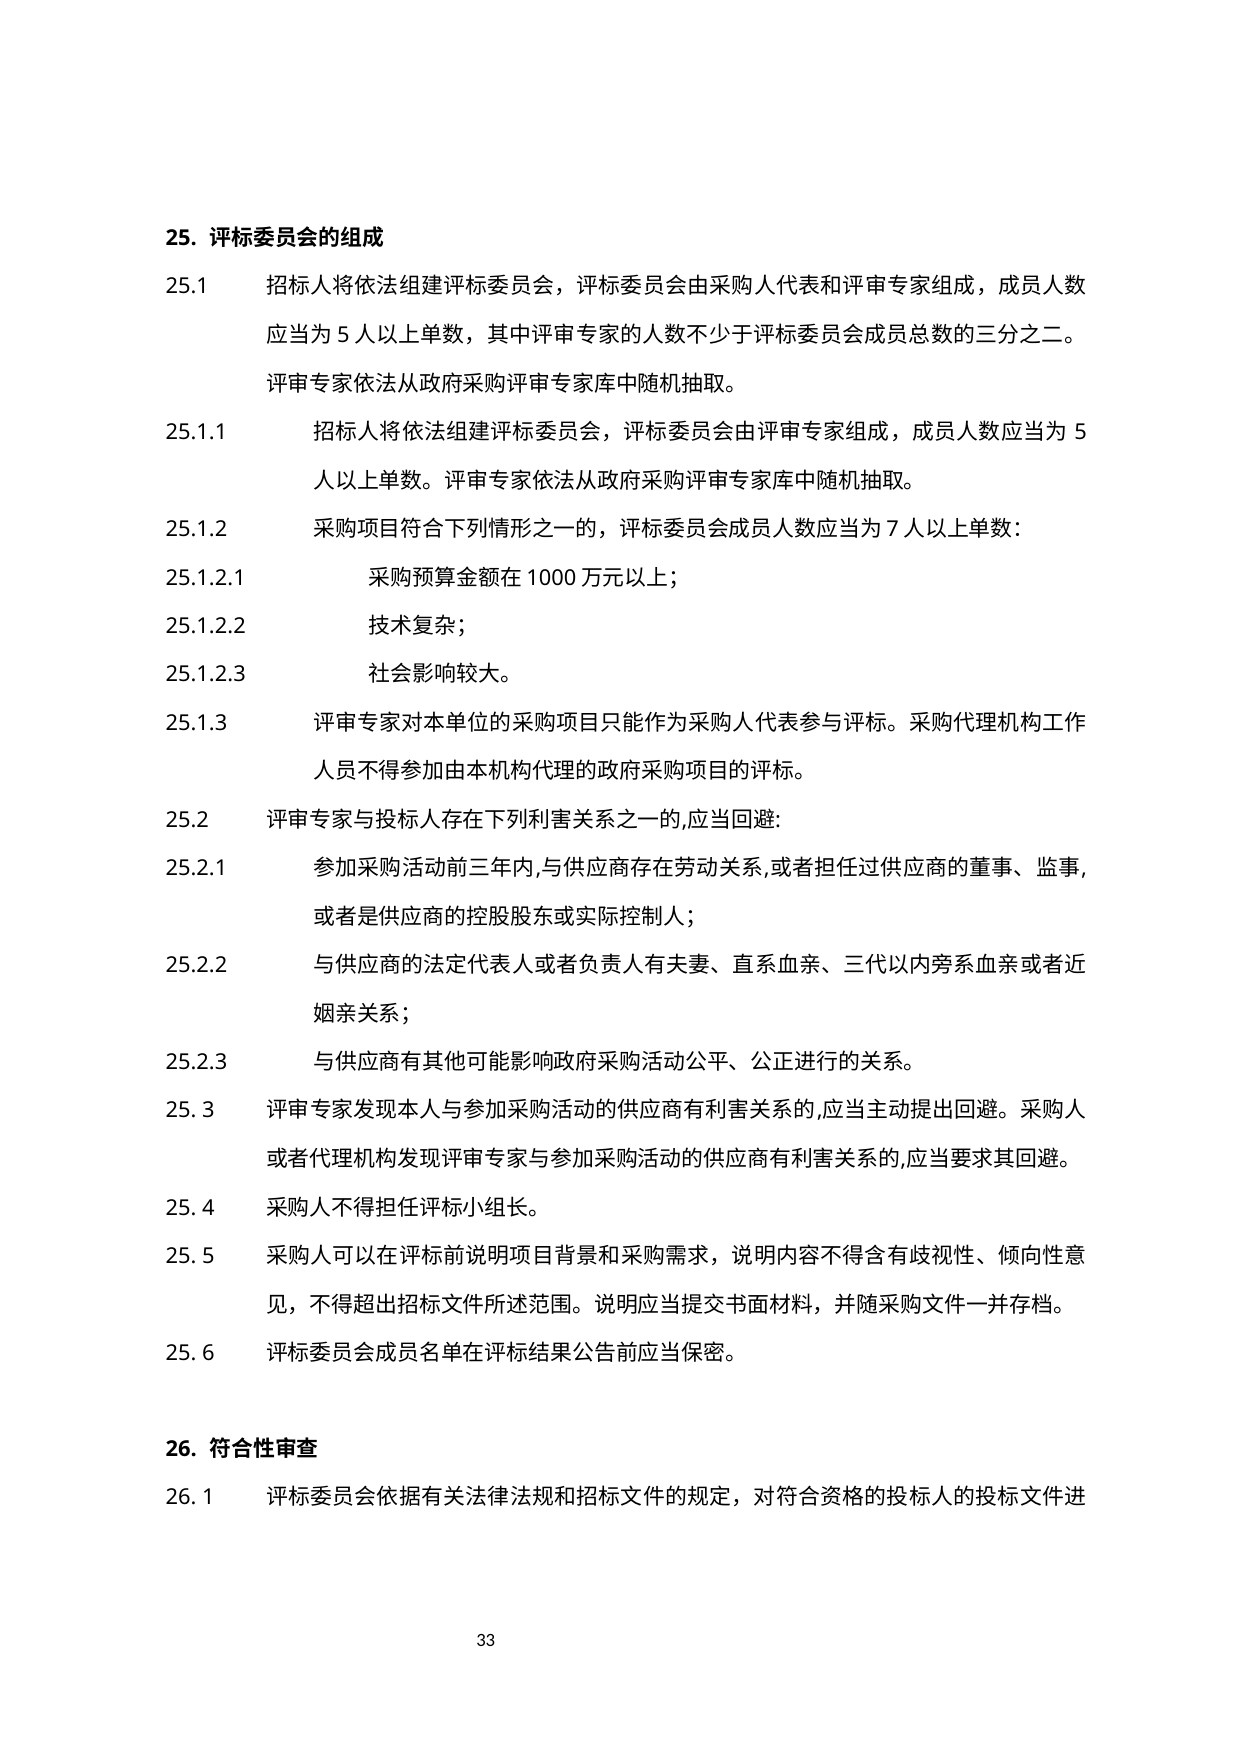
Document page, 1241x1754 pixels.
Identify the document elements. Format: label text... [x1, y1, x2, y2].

list 评审专家与投标人存在下列利害关系之一的,应当回避: [165, 801, 1087, 834]
list 招标人将依法组建评标委员会，评标委员会由采购人代表和评审专家组成，成员人数应当为5人以上单数，其中评审专家的人数不少于评标委员会成员总数的三分之二。评审专家依法从政府采购评审专家库中随机抽取。 [165, 268, 1087, 398]
list 技术复杂； [165, 607, 1087, 640]
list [165, 1479, 1087, 1511]
list 评标委员会成员名单在评标结果公告前应当保密。 [165, 1334, 1087, 1367]
list 评标委员会的组成 [165, 219, 1087, 252]
list 采购人可以在评标前说明项目背景和采购需求，说明内容不得含有歧视性、倾向性意见，不得超出招标文件所述范围。说明应当提交书面材料，并随采购文件一并存档。 [165, 1237, 1087, 1319]
list 招标人将依法组建评标委员会，评标委员会由评审专家组成，成员人数应当为5人以上单数。评审专家依法从政府采购评审专家库中随机抽取。 [165, 414, 1087, 495]
list 评审专家对本单位的采购项目只能作为采购人代表参与评标。采购代理机构工作人员不得参加由本机构代理的政府采购项目的评标。 [165, 704, 1087, 785]
list 与供应商有其他可能影响政府采购活动公平、公正进行的关系。 [165, 1044, 1087, 1076]
list 采购预算金额在1000万元以上； [165, 559, 1087, 592]
list 社会影响较大。 [165, 656, 1087, 688]
list 与供应商的法定代表人或者负责人有夫妻、直系血亲、三代以内旁系血亲或者近姻亲关系； [165, 947, 1087, 1028]
list 采购人不得担任评标小组长。 [165, 1189, 1087, 1222]
list 符合性审查 [165, 1430, 1087, 1463]
list 采购项目符合下列情形之一的，评标委员会成员人数应当为7人以上单数： [165, 511, 1087, 543]
list 评审专家发现本人与参加采购活动的供应商有利害关系的,应当主动提出回避。采购人或者代理机构发现评审专家与参加采购活动的供应商有利害关系的,应当要求其回避。 [165, 1092, 1087, 1173]
list 参加采购活动前三年内,与供应商存在劳动关系,或者担任过供应商的董事、监事,或者是供应商的控股股东或实际控制人； [165, 849, 1087, 931]
